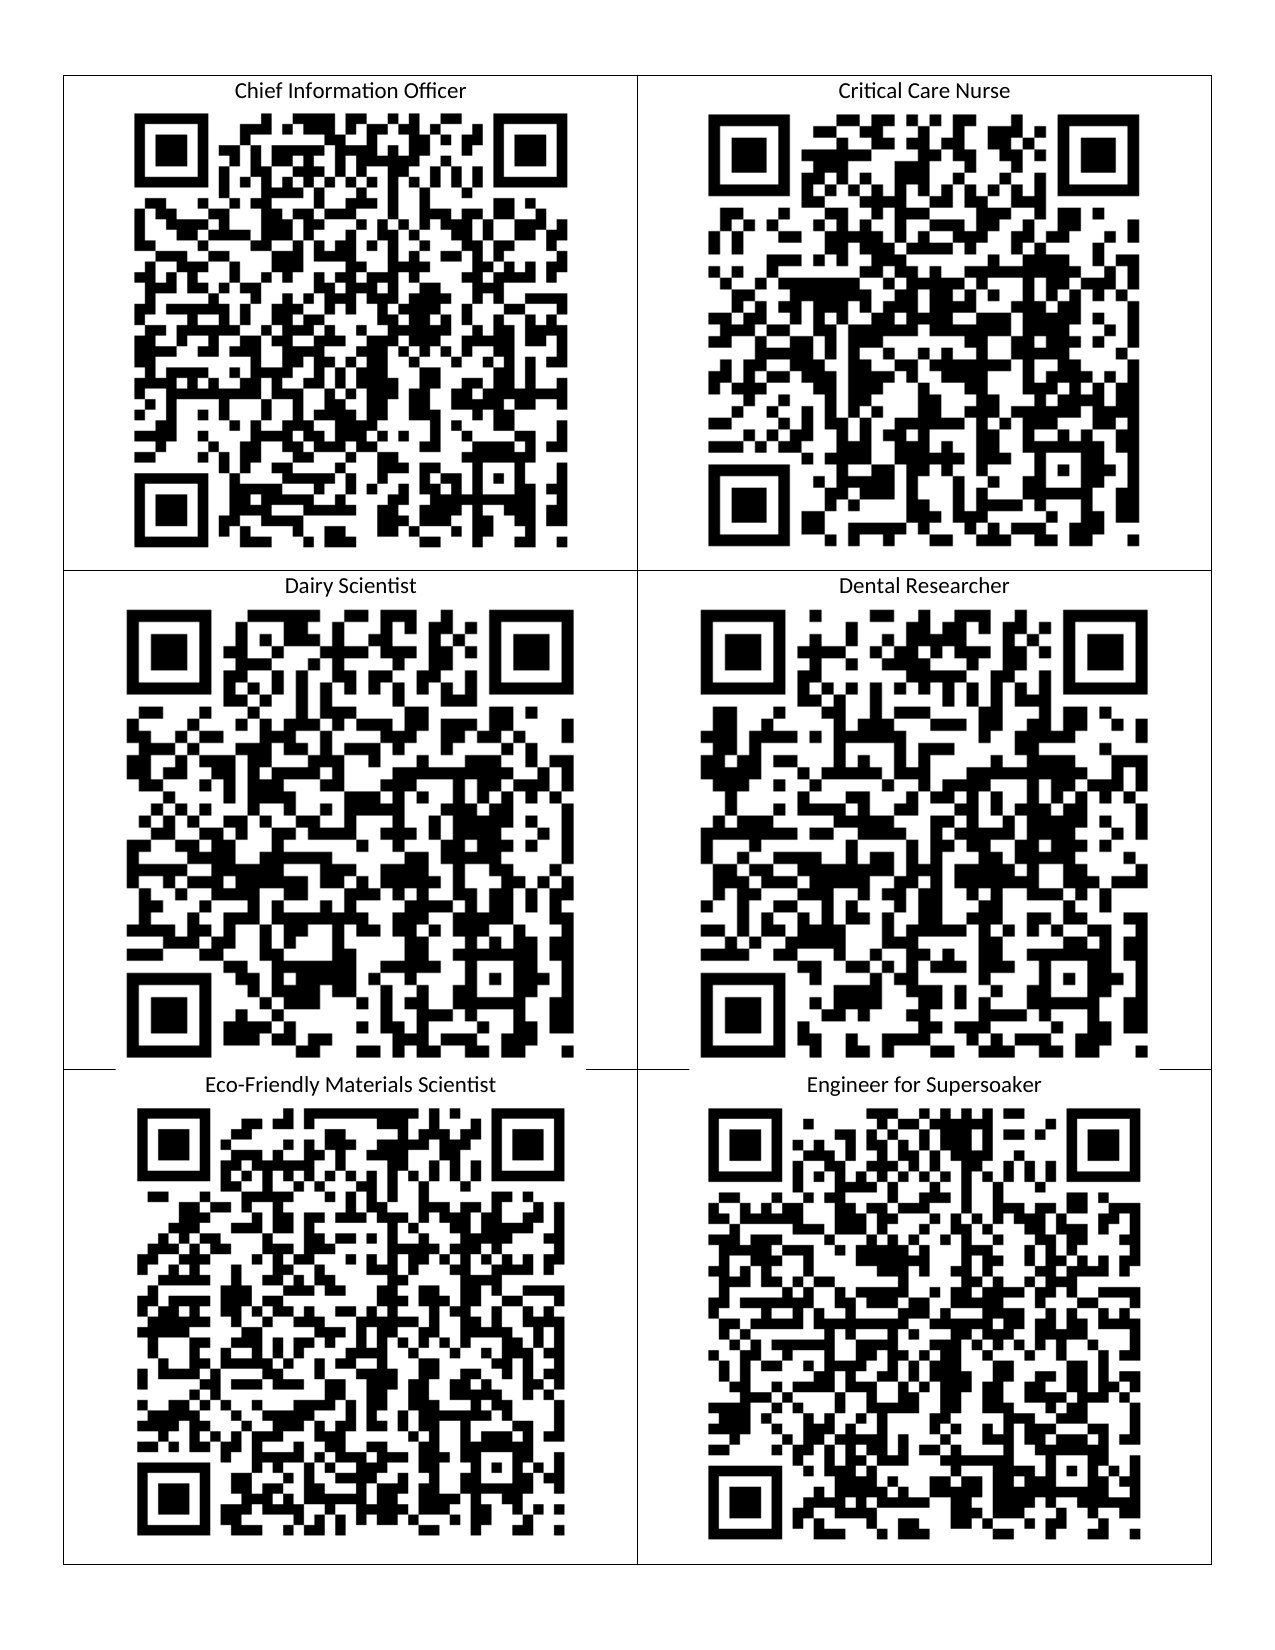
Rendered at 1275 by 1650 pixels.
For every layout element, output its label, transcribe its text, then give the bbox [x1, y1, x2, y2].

picture [697, 104, 1151, 558]
table_cell Dental Researcher [638, 571, 1211, 1069]
picture [698, 1098, 1151, 1550]
table_cell Critical Care Nurse [638, 76, 1211, 570]
table_cell Eco-Friendly Materials Scientist [64, 1070, 637, 1564]
table_cell Chief Information Officer [64, 76, 637, 570]
table_cell Engineer for Supersoaker [638, 1070, 1211, 1564]
picture [689, 599, 1160, 1070]
picture [115, 599, 586, 1070]
picture [127, 1098, 574, 1546]
picture [124, 104, 578, 558]
table_cell Dairy Scientist [64, 571, 637, 1069]
